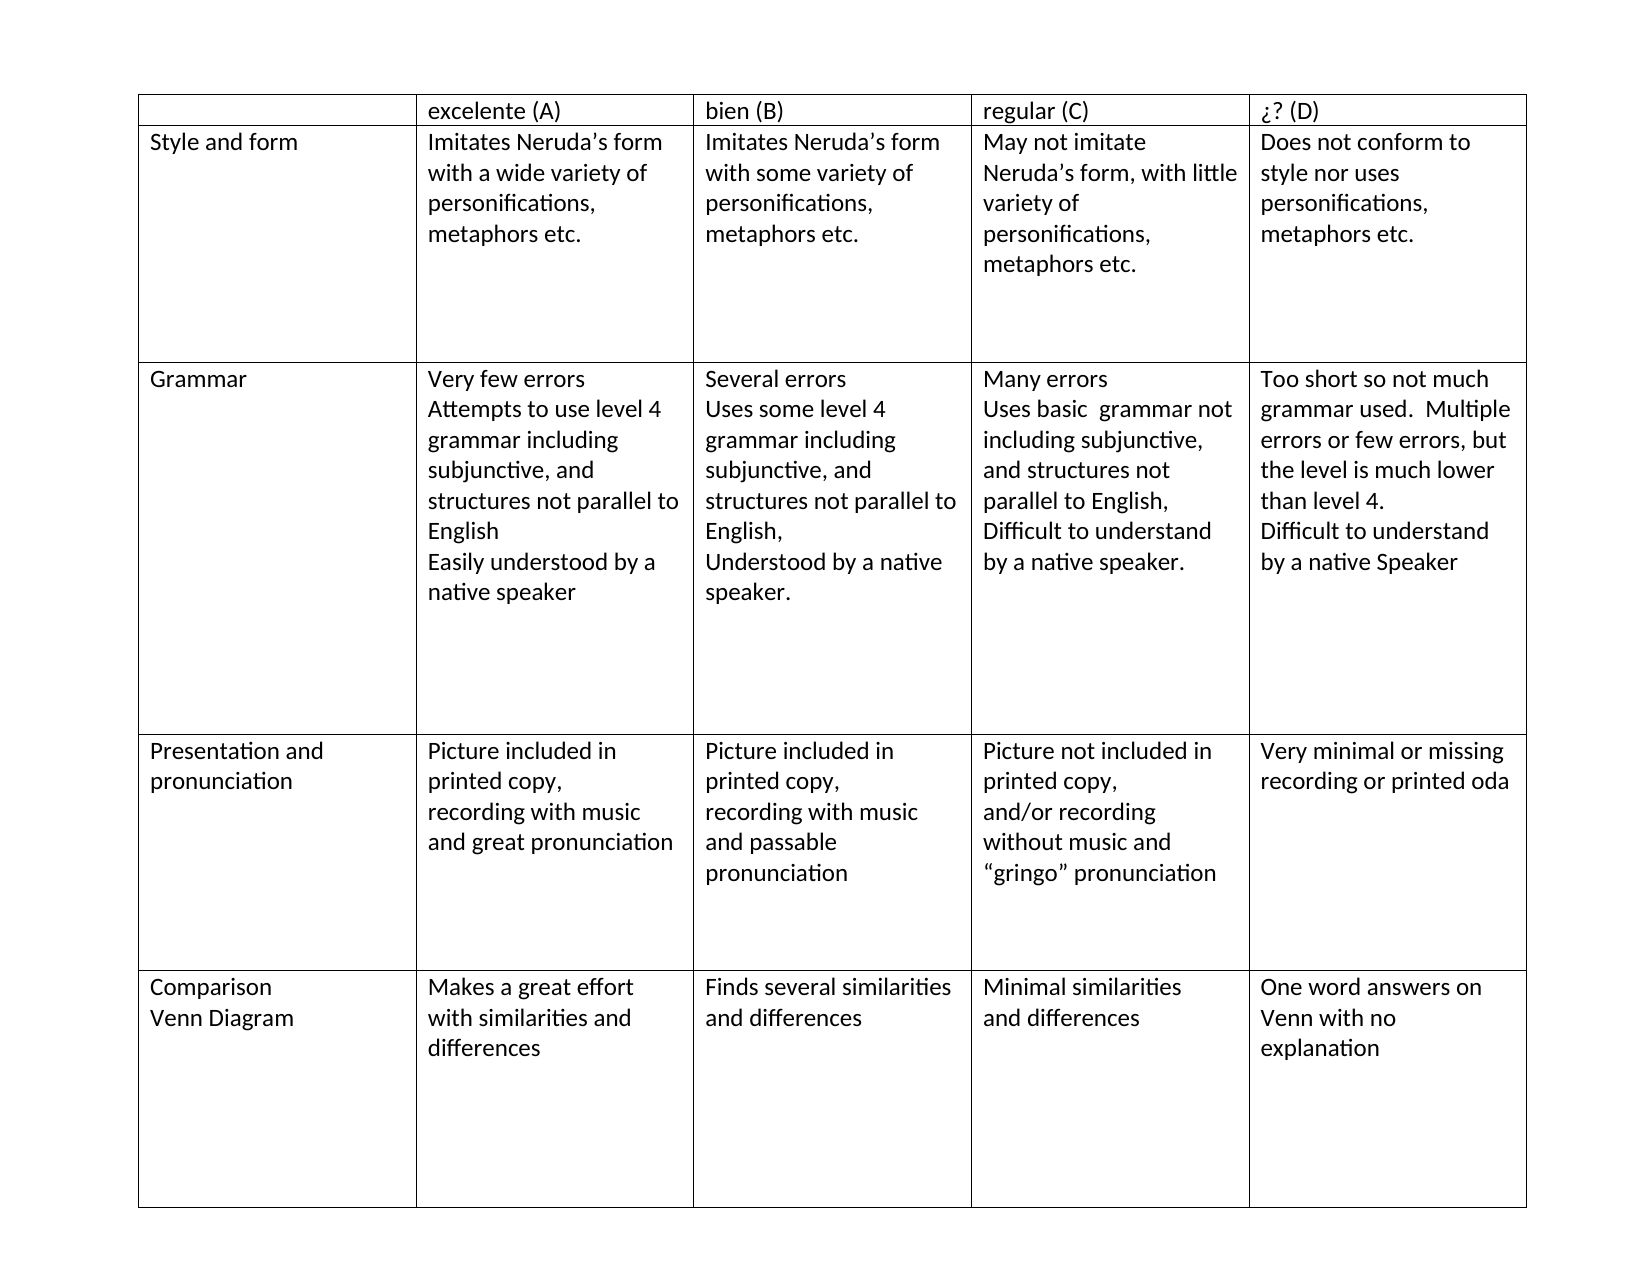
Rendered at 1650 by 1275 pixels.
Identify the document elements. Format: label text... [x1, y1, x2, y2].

table_cell One word answers on Venn with no explanation [1250, 971, 1526, 1207]
table_cell Several errors Uses some level 4 grammar including subjunctive, and structures not parallel to English, Understood by a native speaker. [694, 363, 971, 734]
table_cell Picture included in printed copy, recording with music and passable pronunciation [694, 735, 971, 970]
table_cell Grammar [139, 363, 416, 734]
table_cell Very few errors Attempts to use level 4 grammar including subjunctive, and structures not parallel to English Easily understood by a native speaker [417, 363, 693, 734]
table_cell Minimal similarities and differences [972, 971, 1249, 1207]
table_header bien (B) [694, 95, 971, 125]
table_cell Picture not included in printed copy, and/or recording without music and “gringo” pronunciation [972, 735, 1249, 970]
table_header excelente (A) [417, 95, 693, 125]
table_cell Does not conform to style nor uses personifications, metaphors etc. [1250, 126, 1526, 362]
table_cell Finds several similarities and differences [694, 971, 971, 1207]
table_cell Imitates Neruda’s form with some variety of personifications, metaphors etc. [694, 126, 971, 362]
table_cell Presentation and pronunciation [139, 735, 416, 970]
table_header ¿? (D) [1250, 95, 1526, 125]
table_header [139, 95, 416, 125]
table_cell Too short so not much grammar used. Multiple errors or few errors, but the level is much lower than level 4. Difficult to understand by a native Speaker [1250, 363, 1526, 734]
table_cell Very minimal or missing recording or printed oda [1250, 735, 1526, 970]
table_cell Many errors Uses basic grammar not including subjunctive, and structures not parallel to English, Difficult to understand by a native speaker. [972, 363, 1249, 734]
table_cell Picture included in printed copy, recording with music and great pronunciation [417, 735, 693, 970]
table_cell Imitates Neruda’s form with a wide variety of personifications, metaphors etc. [417, 126, 693, 362]
table_cell Style and form [139, 126, 416, 362]
table_cell May not imitate Neruda’s form, with little variety of personifications, metaphors etc. [972, 126, 1249, 362]
table_cell Makes a great effort with similarities and differences [417, 971, 693, 1207]
table_header regular (C) [972, 95, 1249, 125]
table_cell Comparison Venn Diagram [139, 971, 416, 1207]
